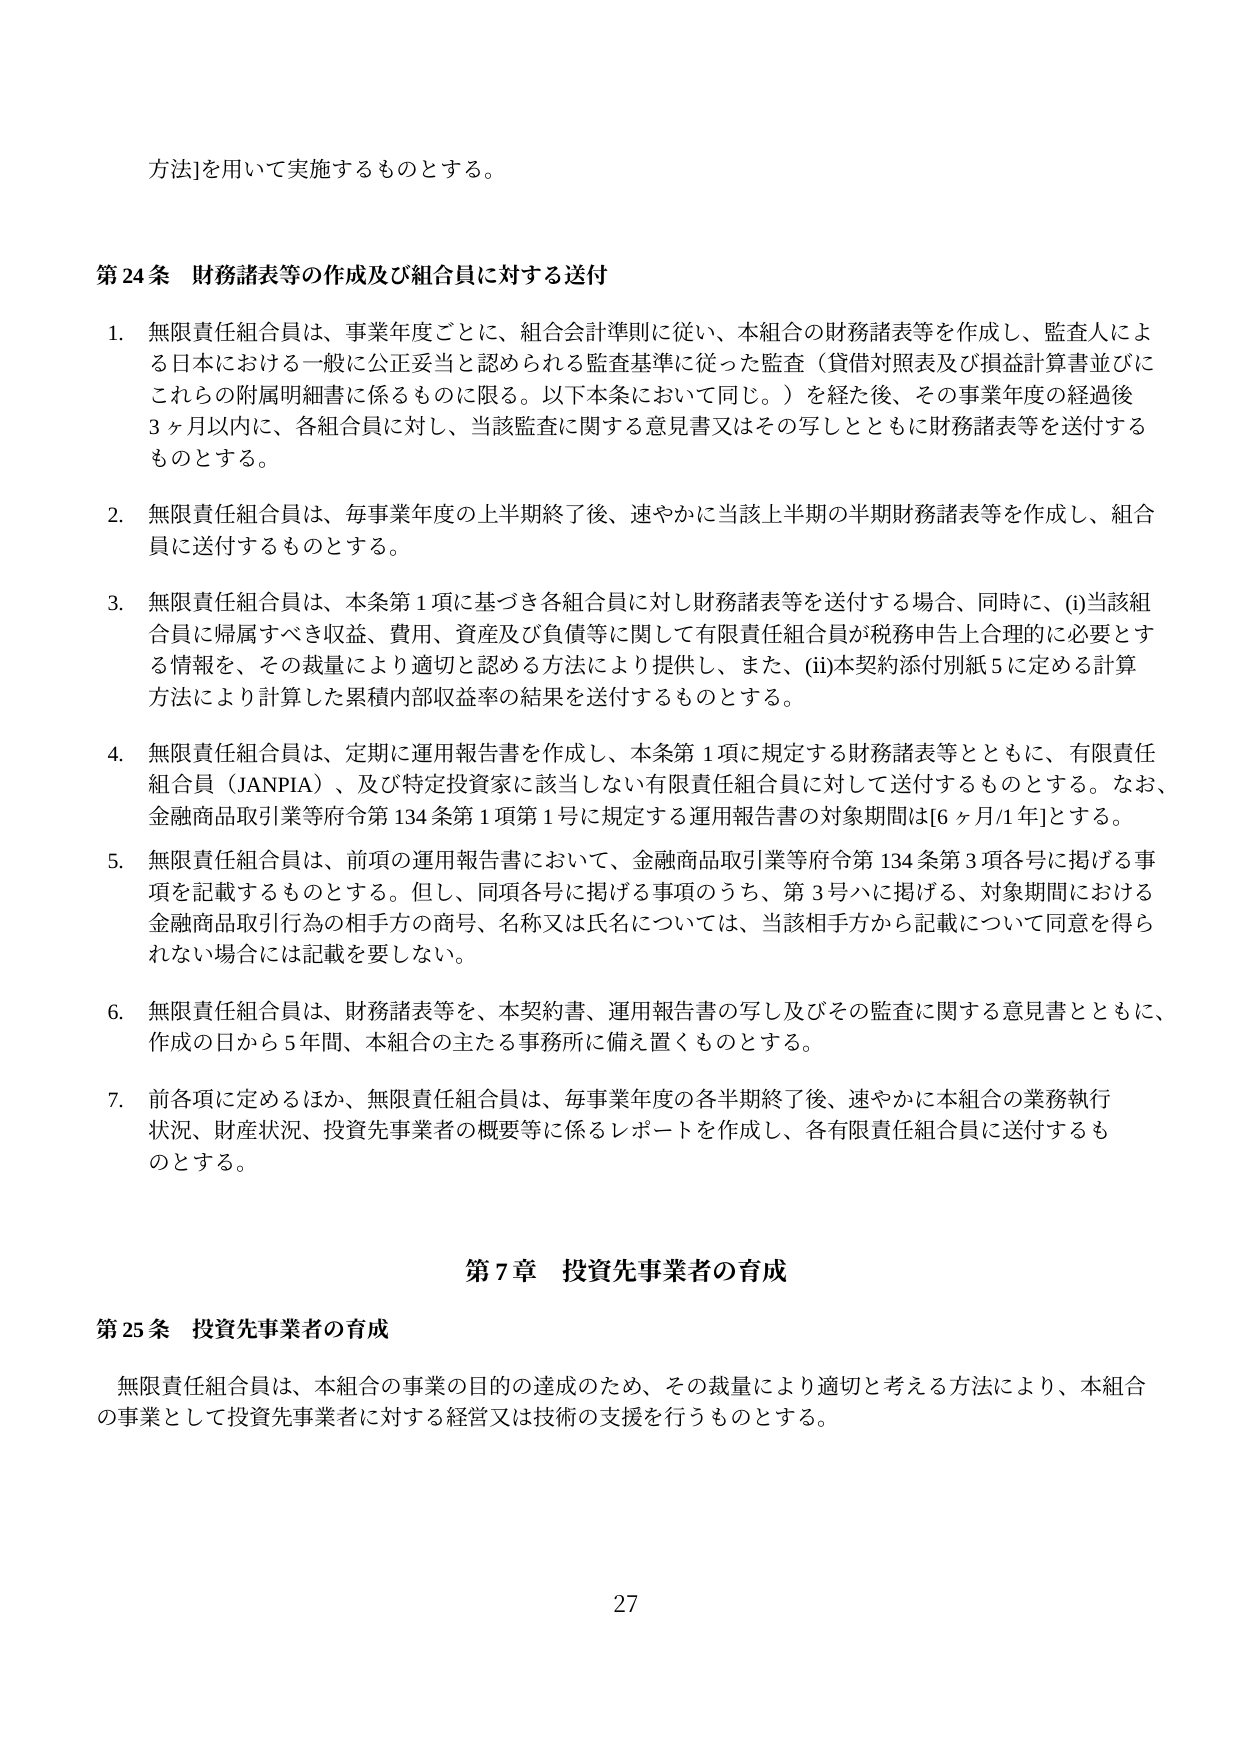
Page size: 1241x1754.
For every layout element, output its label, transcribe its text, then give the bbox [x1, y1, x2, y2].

text 第25条 投資先事業者の育成 [96, 1312, 1157, 1344]
list 無限責任組合員は、事業年度ごとに、組合会計準則に従い、本組合の財務諸表等を作成し、監査人による日本における一般に公正妥当と認められる監査基準に従った監査（貸借対照表及び損益計算書並びにこれらの附属明細書に係るものに限る。以下本条において同じ。）を経た後、その事業年度の経過後3ヶ月以内に、各組合員に対し、当該監査に関する意見書又はその写しとともに財務諸表等を送付するものとする。 [107, 315, 1157, 472]
list 前各項に定めるほか、無限責任組合員は、毎事業年度の各半期終了後、速やかに本組合の業務執行状況、財産状況、投資先事業者の概要等に係るレポートを作成し、各有限責任組合員に送付するものとする。 [107, 1082, 1123, 1176]
list 無限責任組合員は、財務諸表等を、本契約書、運用報告書の写し及びその監査に関する意見書とともに、作成の日から5年間、本組合の主たる事務所に備え置くものとする。 [107, 994, 1157, 1057]
list 無限責任組合員は、前項の運用報告書において、金融商品取引業等府令第134条第3項各号に掲げる事項を記載するものとする。但し、同項各号に掲げる事項のうち、第3号ハに掲げる、対象期間における金融商品取引行為の相手方の商号、名称又は氏名については、当該相手方から記載について同意を得られない場合には記載を要しない。 [107, 843, 1157, 969]
list 無限責任組合員は、定期に運用報告書を作成し、本条第1項に規定する財務諸表等とともに、有限責任組合員（JANPIA）、及び特定投資家に該当しない有限責任組合員に対して送付するものとする。なお、金融商品取引業等府令第134条第1項第1号に規定する運用報告書の対象期間は[6ヶ月/1年]とする。 [107, 736, 1157, 831]
list 無限責任組合員は、本条第1項に基づき各組合員に対し財務諸表等を送付する場合、同時に、(i)当該組合員に帰属すべき収益、費用、資産及び負債等に関して有限責任組合員が税務申告上合理的に必要とする情報を、その裁量により適切と認める方法により提供し、また、(ⅱ)本契約添付別紙5に定める計算方法により計算した累積内部収益率の結果を送付するものとする。 [107, 585, 1157, 711]
subtitle 第7章 投資先事業者の育成 [96, 1252, 1157, 1287]
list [107, 152, 1157, 183]
list 無限責任組合員は、毎事業年度の上半期終了後、速やかに当該上半期の半期財務諸表等を作成し、組合員に送付するものとする。 [107, 497, 1157, 560]
text 無限責任組合員は、本組合の事業の目的の達成のため、その裁量により適切と考える方法により、本組合の事業として投資先事業者に対する経営又は技術の支援を行うものとする。 [96, 1369, 1157, 1432]
text 第24条 財務諸表等の作成及び組合員に対する送付 [96, 259, 1157, 290]
